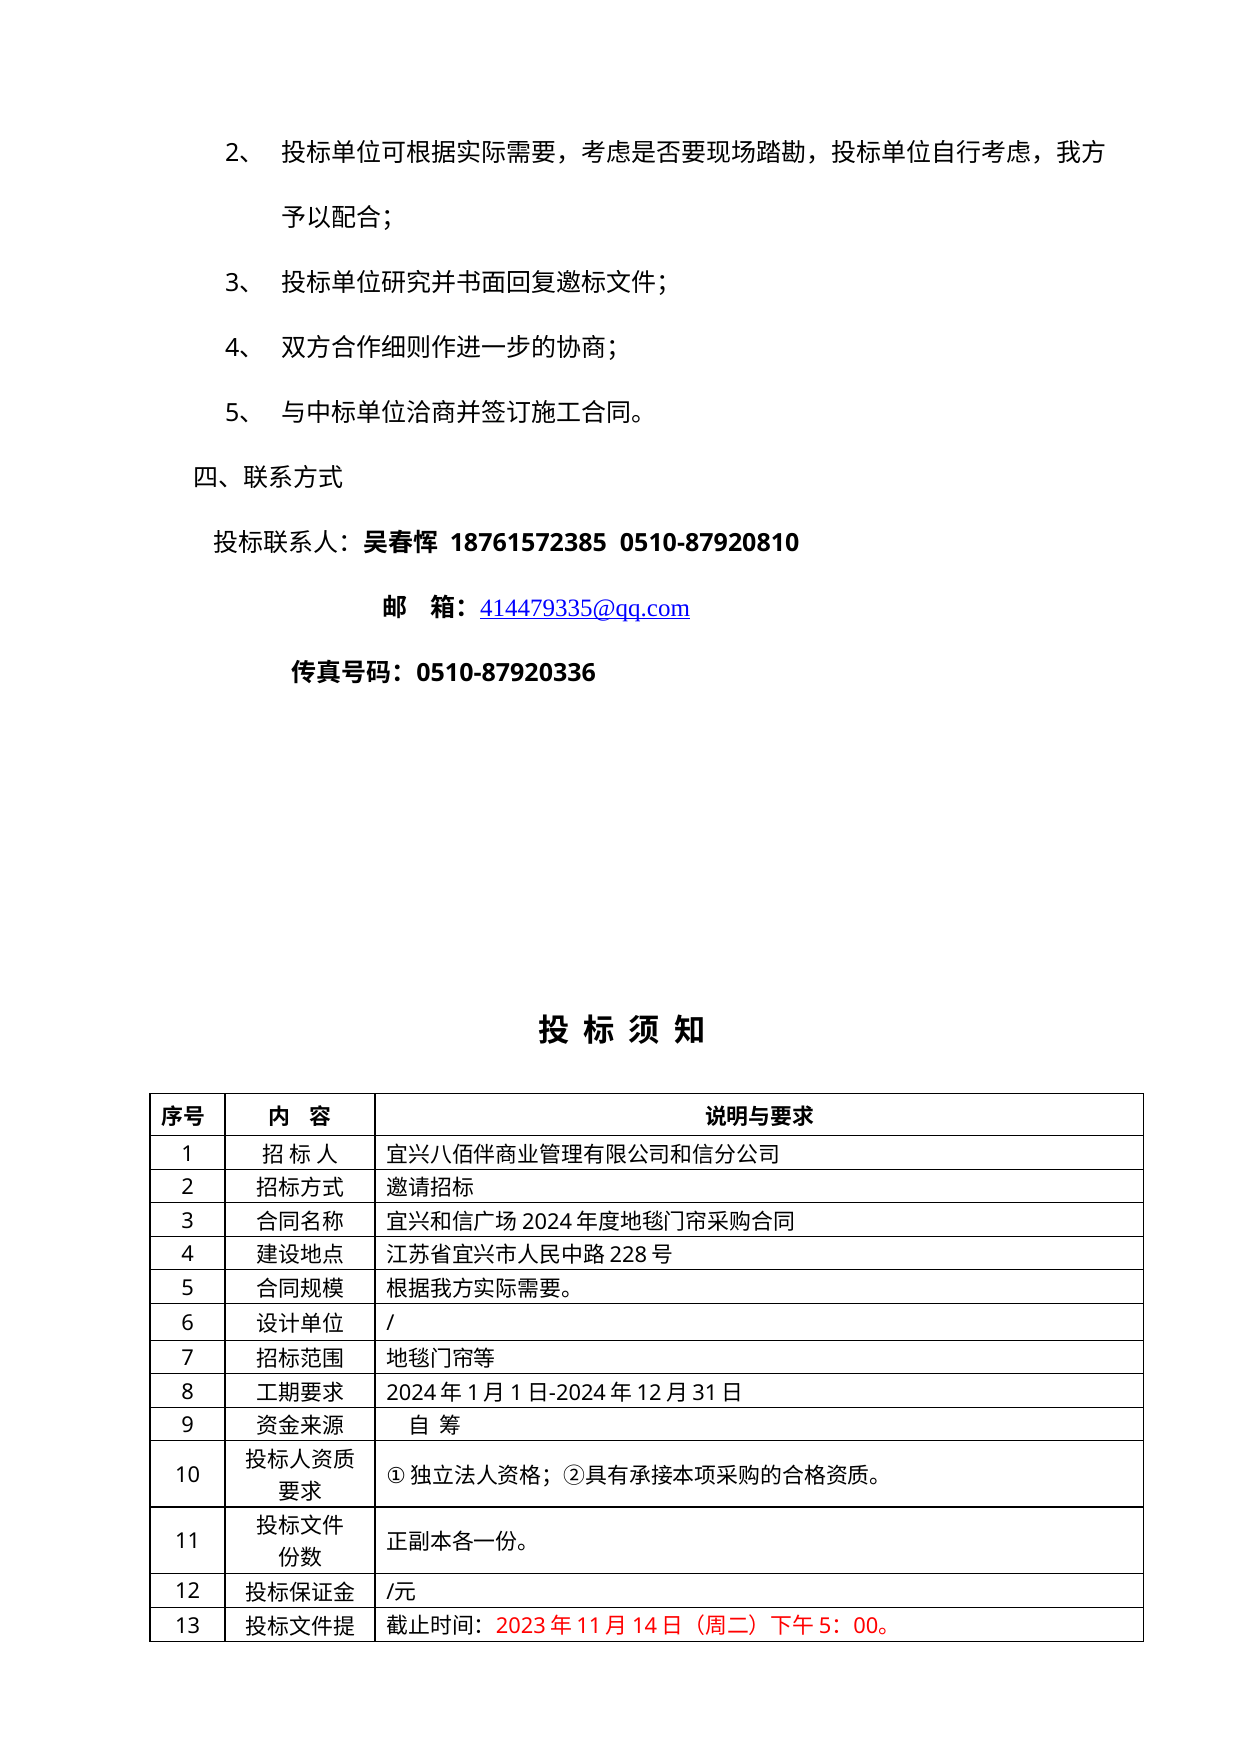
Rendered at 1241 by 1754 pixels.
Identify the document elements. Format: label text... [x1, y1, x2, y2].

table_cell 2 [151, 1170, 224, 1202]
table_cell ①独立法人资格；②具有承接本项采购的合格资质。 [376, 1441, 1143, 1506]
table_cell / [376, 1304, 1143, 1340]
table_header 序号 [151, 1094, 224, 1135]
table_header 内 容 [226, 1094, 374, 1135]
table_cell 江苏省宜兴市人民中路228号 [376, 1237, 1143, 1269]
text 投标联系人：吴春恽 18761572385 0510-87920810 [131, 508, 1109, 573]
table_cell 1 [151, 1136, 224, 1169]
table_cell 13 [151, 1608, 224, 1641]
table_cell 工期要求 [226, 1374, 374, 1407]
table_cell 招 标 人 [226, 1136, 374, 1169]
text 投 标 须 知 [131, 996, 1109, 1061]
table_cell 投标文件提交地点及截止时间 [226, 1608, 374, 1641]
table_cell 建设地点 [226, 1237, 374, 1269]
table_cell 资金来源 [226, 1408, 374, 1440]
table_cell 投标保证金 [226, 1574, 374, 1607]
table_cell 设计单位 [226, 1304, 374, 1340]
table_cell 投标文件 份数 [226, 1508, 374, 1572]
table_cell 9 [151, 1408, 224, 1440]
list 与中标单位洽商并签订施工合同。 [225, 378, 1109, 443]
table_cell 合同名称 [226, 1203, 374, 1236]
list 投标单位可根据实际需要，考虑是否要现场踏勘，投标单位自行考虑，我方予以配合； [225, 118, 1109, 248]
table_cell 邀请招标 [376, 1170, 1143, 1202]
table_cell 根据我方实际需要。 [376, 1270, 1143, 1303]
table_cell 宜兴八佰伴商业管理有限公司和信分公司 [376, 1136, 1143, 1169]
table_cell 4 [151, 1237, 224, 1269]
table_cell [376, 1608, 1143, 1641]
table_cell 2024年1月1日-2024年12月31日 [376, 1374, 1143, 1407]
table_cell 地毯门帘等 [376, 1341, 1143, 1373]
table_cell 10 [151, 1441, 224, 1506]
table_cell 8 [151, 1374, 224, 1407]
table_cell 招标方式 [226, 1170, 374, 1202]
table_cell 招标范围 [226, 1341, 374, 1373]
table_cell 自 筹 [376, 1408, 1143, 1440]
table_cell 7 [151, 1341, 224, 1373]
table_header 说明与要求 [376, 1094, 1143, 1135]
table_cell /元 [376, 1574, 1143, 1607]
table_cell 投标人资质要求 [226, 1441, 374, 1506]
table_cell 6 [151, 1304, 224, 1340]
list 双方合作细则作进一步的协商； [225, 313, 1109, 378]
list 投标单位研究并书面回复邀标文件； [225, 248, 1109, 313]
table_cell 宜兴和信广场2024年度地毯门帘采购合同 [376, 1203, 1143, 1236]
table_cell 3 [151, 1203, 224, 1236]
table_cell 12 [151, 1574, 224, 1607]
table_cell 正副本各一份。 [376, 1508, 1143, 1572]
text 邮 箱：414479335@qq.com [131, 573, 1109, 638]
table_cell 5 [151, 1270, 224, 1303]
table_cell 合同规模 [226, 1270, 374, 1303]
table_cell 11 [151, 1508, 224, 1572]
text 四、联系方式 [131, 443, 1109, 508]
text 传真号码：0510-87920336 [131, 638, 1109, 703]
